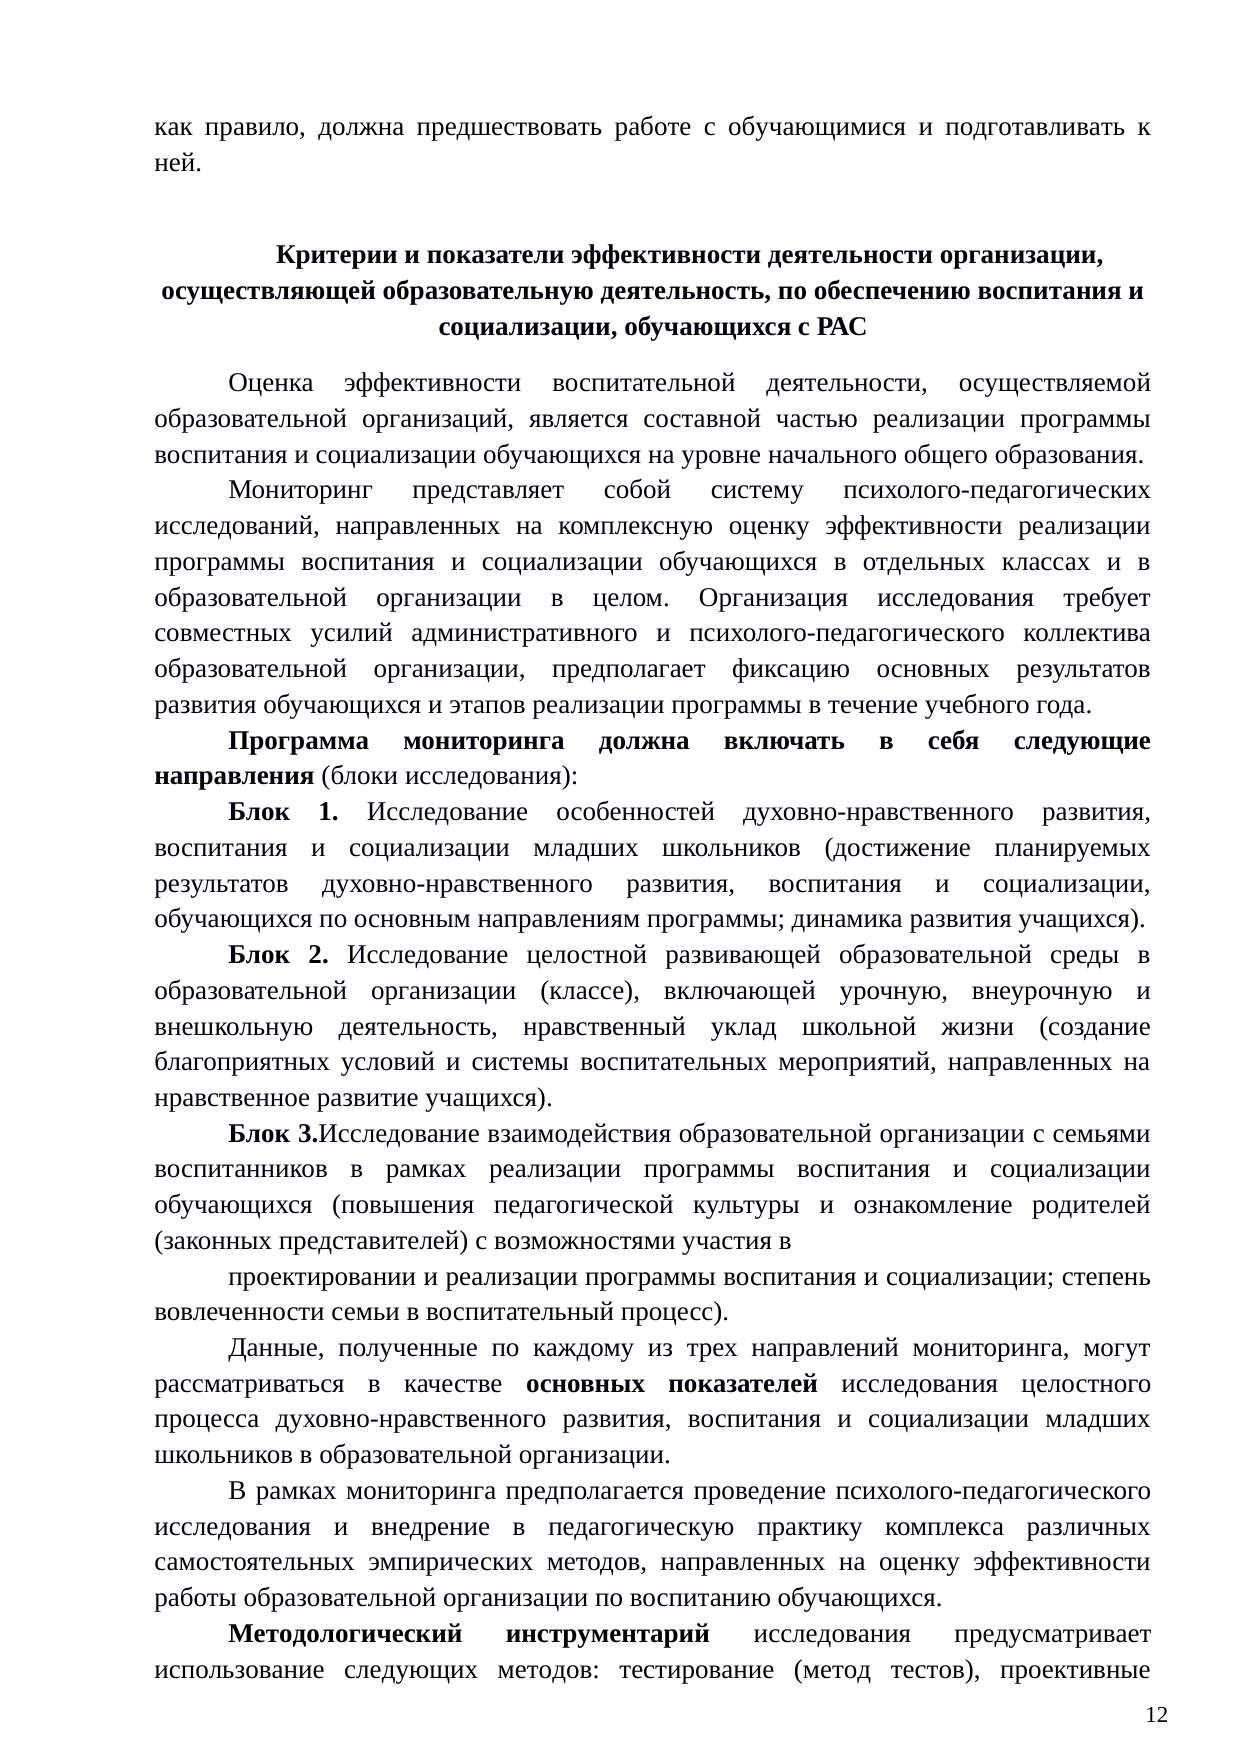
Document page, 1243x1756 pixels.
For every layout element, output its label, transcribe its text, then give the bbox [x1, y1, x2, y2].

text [154, 1617, 1152, 1684]
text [154, 110, 1152, 177]
text Мониторинг представляет собой систему психолого-педагогических исследований, направленных на комплексную оценку эффективности реализации программы воспитания и социализации обучающихся в отдельных классах и в образовательной организации в целом. Организация исследования требует совместных усилий административного и психолого-педагогического коллектива образовательной организации, предполагает фиксацию основных результатов развития обучающихся и этапов реализации программы в течение учебного года. [154, 474, 1152, 719]
text Оценка эффективности воспитательной деятельности, осуществляемой образовательной организаций, является составной частью реализации программы воспитания и социализации обучающихся на уровне начального общего образования. [154, 366, 1152, 469]
text Критерии и показатели эффективности деятельности организации, осуществляющей образовательную деятельность, по обеспечению воспитания и социализации, обучающихся с РАС [154, 238, 1152, 341]
text В рамках мониторинга предполагается проведение психолого-педагогического исследования и внедрение в педагогическую практику комплекса различных самостоятельных эмпирических методов, направленных на оценку эффективности работы образовательной организации по воспитанию обучающихся. [154, 1474, 1152, 1612]
text Данные, полученные по каждому из трех направлений мониторинга, могут рассматриваться в качестве основных показателей исследования целостного процесса духовно-нравственного развития, воспитания и социализации младших школьников в образовательной организации. [154, 1331, 1152, 1469]
text Блок 1. Исследование особенностей духовно-нравственного развития, воспитания и социализации младших школьников (достижение планируемых результатов духовно-нравственного развития, воспитания и социализации, обучающихся по основным направлениям программы; динамика развития учащихся). [154, 795, 1152, 933]
text Программа мониторинга должна включать в себя следующие направления (блоки исследования): [154, 724, 1152, 791]
text Блок 2. Исследование целостной развивающей образовательной среды в образовательной организации (классе), включающей урочную, внеурочную и внешкольную деятельность, нравственный уклад школьной жизни (создание благоприятных условий и системы воспитательных мероприятий, направленных на нравственное развитие учащихся). [154, 938, 1152, 1112]
text Блок 3.Исследование взаимодействия образовательной организации с семьями воспитанников в рамках реализации программы воспитания и социализации обучающихся (повышения педагогической культуры и ознакомление родителей (законных представителей) с возможностями участия в [154, 1117, 1152, 1255]
text проектировании и реализации программы воспитания и социализации; степень вовлеченности семьи в воспитательный процесс). [154, 1260, 1152, 1327]
